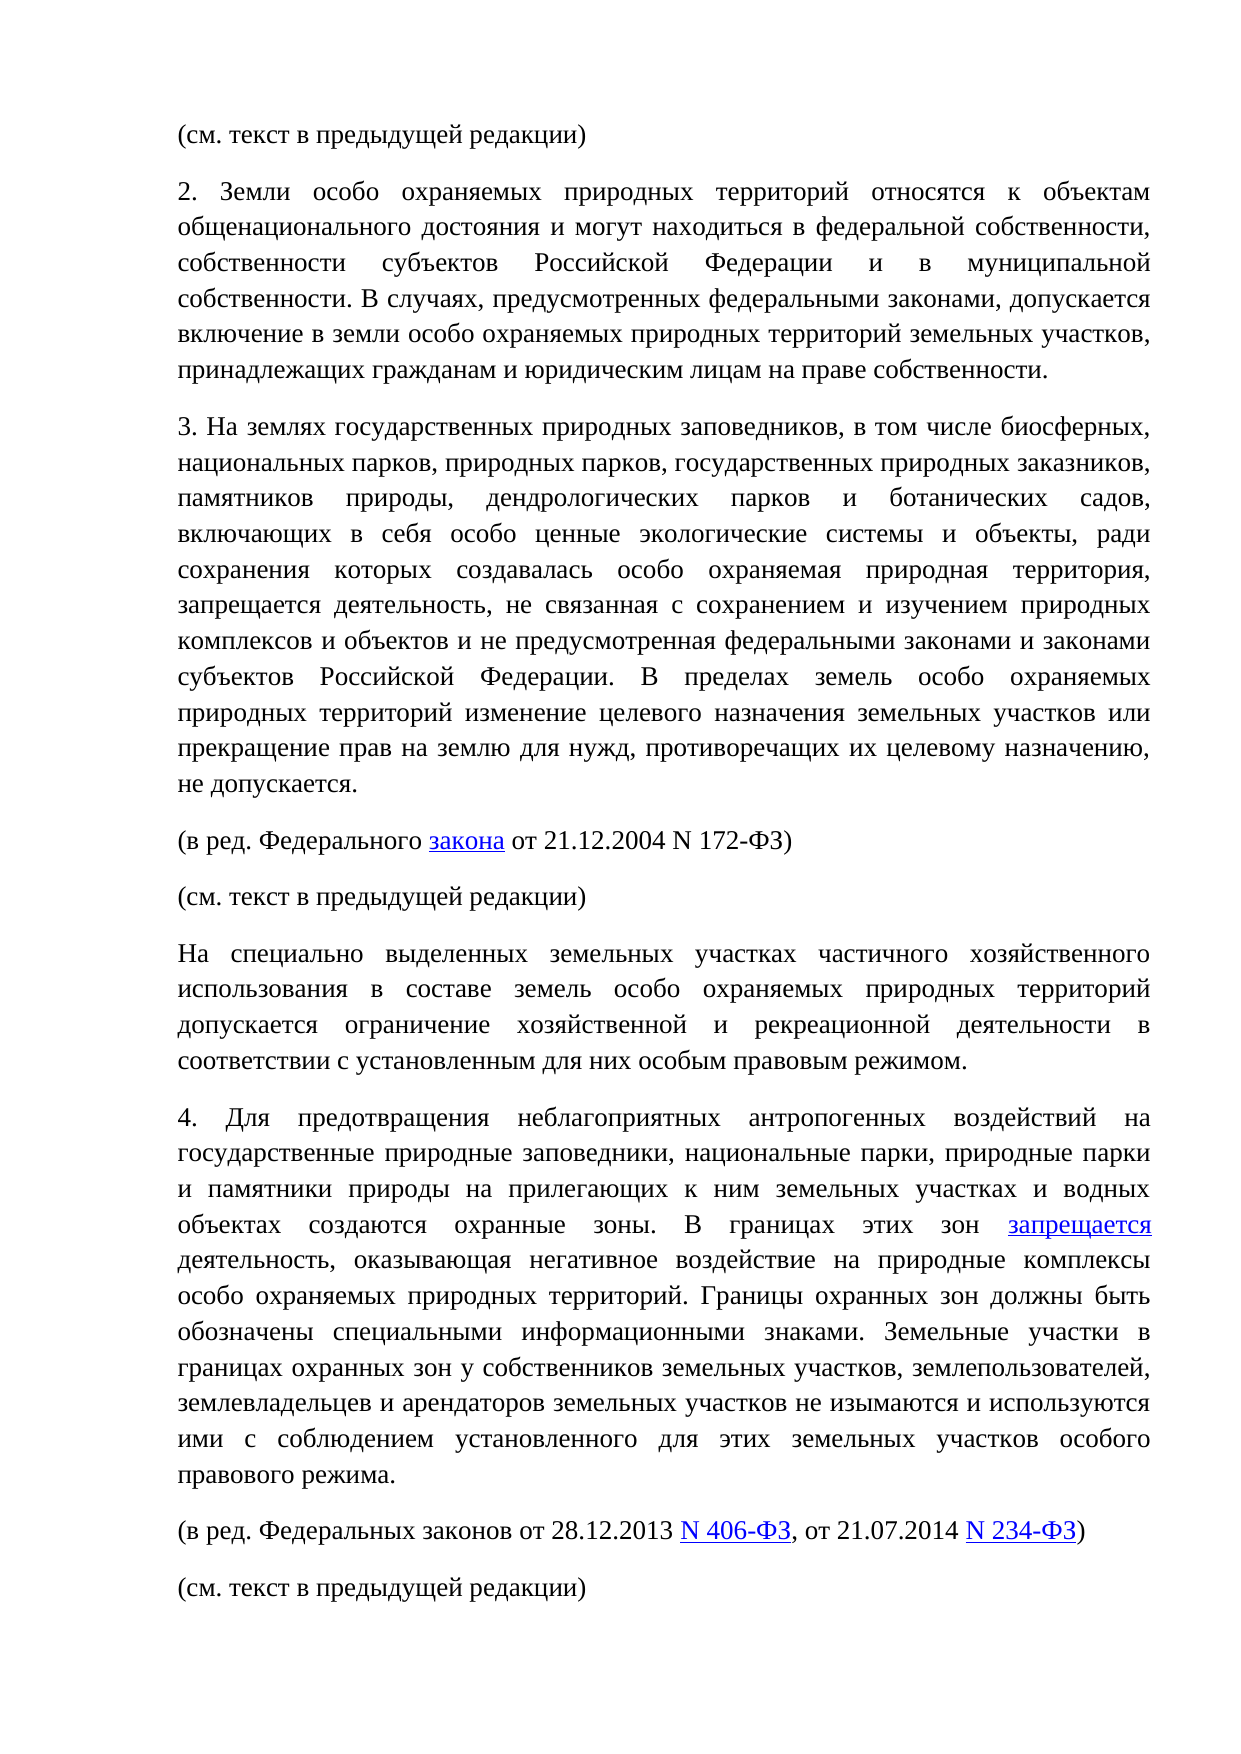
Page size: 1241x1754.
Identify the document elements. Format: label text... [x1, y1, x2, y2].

text (в ред. Федерального закона от 21.12.2004 N 172-ФЗ) [177, 824, 1152, 855]
text (в ред. Федеральных законов от 28.12.2013 N 406-ФЗ, от 21.07.2014 N 234-ФЗ) [177, 1514, 1152, 1546]
text 2. Земли особо охраняемых природных территорий относятся к объектам общенационального достояния и могут находиться в федеральной собственности, собственности субъектов Российской Федерации и в муниципальной собственности. В случаях, предусмотренных федеральными законами, допускается включение в земли особо охраняемых природных территорий земельных участков, принадлежащих гражданам и юридическим лицам на праве собственности. [177, 175, 1152, 384]
text (см. текст в предыдущей редакции) [177, 880, 1152, 911]
text (см. текст в предыдущей редакции) [177, 1571, 1152, 1602]
text (см. текст в предыдущей редакции) [177, 118, 1152, 149]
text 3. На землях государственных природных заповедников, в том числе биосферных, национальных парков, природных парков, государственных природных заказников, памятников природы, дендрологических парков и ботанических садов, включающих в себя особо ценные экологические системы и объекты, ради сохранения которых создавалась особо охраняемая природная территория, запрещается деятельность, не связанная с сохранением и изучением природных комплексов и объектов и не предусмотренная федеральными законами и законами субъектов Российской Федерации. В пределах земель особо охраняемых природных территорий изменение целевого назначения земельных участков или прекращение прав на землю для нужд, противоречащих их целевому назначению, не допускается. [177, 410, 1152, 798]
text 4. Для предотвращения неблагоприятных антропогенных воздействий на государственные природные заповедники, национальные парки, природные парки и памятники природы на прилегающих к ним земельных участках и водных объектах создаются охранные зоны. В границах этих зон запрещается деятельность, оказывающая негативное воздействие на природные комплексы особо охраняемых природных территорий. Границы охранных зон должны быть обозначены специальными информационными знаками. Земельные участки в границах охранных зон у собственников земельных участков, землепользователей, землевладельцев и арендаторов земельных участков не изымаются и используются ими с соблюдением установленного для этих земельных участков особого правового режима. [177, 1101, 1152, 1489]
text На специально выделенных земельных участках частичного хозяйственного использования в составе земель особо охраняемых природных территорий допускается ограничение хозяйственной и рекреационной деятельности в соответствии с установленным для них особым правовым режимом. [177, 937, 1152, 1075]
